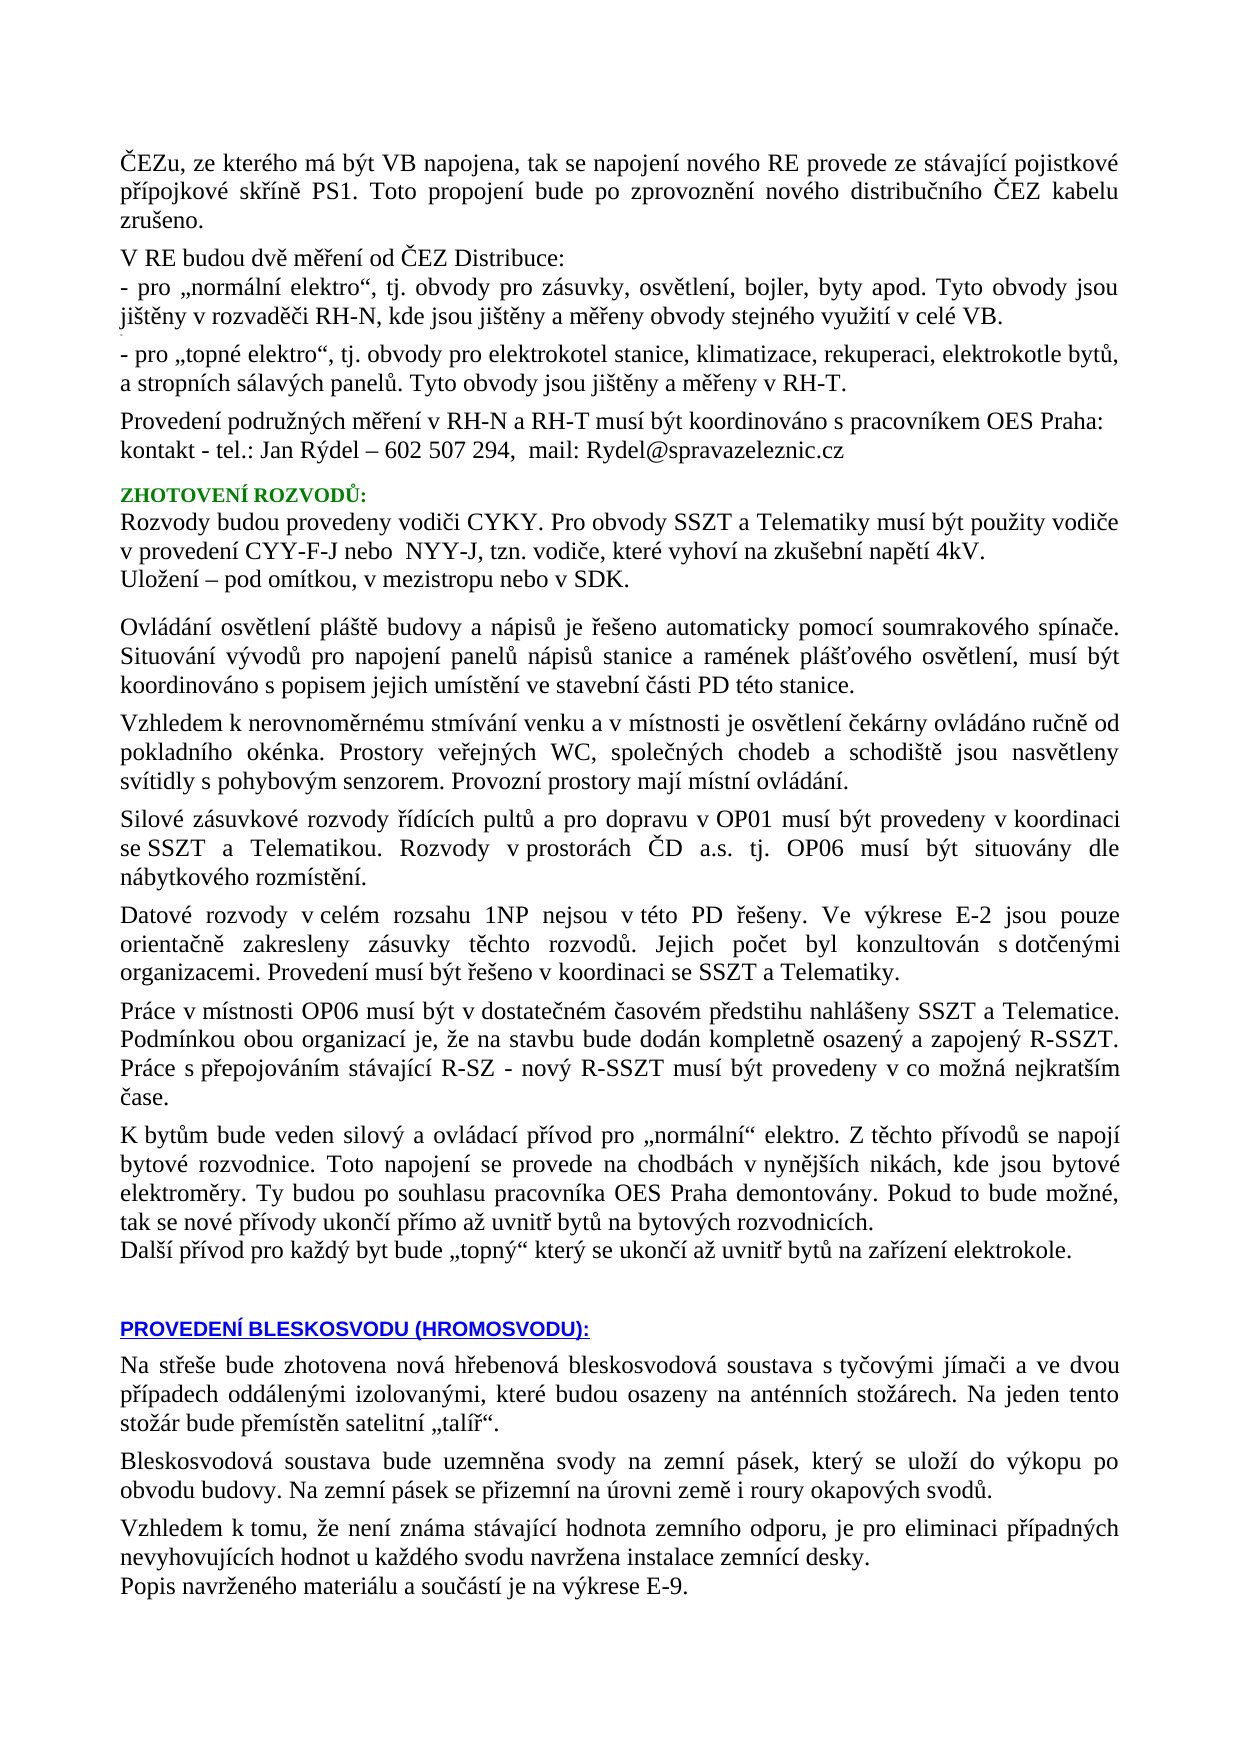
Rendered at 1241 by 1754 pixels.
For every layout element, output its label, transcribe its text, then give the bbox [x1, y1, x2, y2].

text Uložení – pod omítkou, v mezistropu nebo v SDK. [120, 564, 1120, 593]
text Datové rozvody v celém rozsahu 1NP nejsou v této PD řešeny. Ve výkrese E-2 jsou pouze orientačně zakresleny zásuvky těchto rozvodů. Jejich počet byl konzultován s dotčenými organizacemi. Provedení musí být řešeno v koordinaci se SSZT a Telematiky. [120, 900, 1120, 986]
text Práce v místnosti OP06 musí být v dostatečném časovém předstihu nahlášeny SSZT a Telematice. Podmínkou obou organizací je, že na stavbu bude dodán kompletně osazený a zapojený R-SSZT. Práce s přepojováním stávající R-SZ - nový R-SSZT musí být provedeny v co možná nejkratším čase. [120, 996, 1120, 1111]
text Bleskosvodová soustava bude uzemněna svody na zemní pásek, který se uloží do výkopu po obvodu budovy. Na zemní pásek se přizemní na úrovni země i roury okapových svodů. [120, 1446, 1120, 1504]
text K bytům bude veden silový a ovládací přívod pro „normální“ elektro. Z těchto přívodů se napojí bytové rozvodnice. Toto napojení se provede na chodbách v nynějších nikách, kde jsou bytové elektroměry. Ty budou po souhlasu pracovníka OES Praha demontovány. Pokud to bude možné, tak se nové přívody ukončí přímo až uvnitř bytů na bytových rozvodnicích. [120, 1120, 1120, 1235]
text kontakt - tel.: Jan Rýdel – 602 507 294, mail: Rydel@spravazeleznic.cz [120, 435, 1120, 464]
text ZHOTOVENÍ ROZVODŮ: [120, 483, 1120, 507]
text Na střeše bude zhotovena nová hřebenová bleskosvodová soustava s tyčovými jímači a ve dvou případech oddálenými izolovanými, které budou osazeny na anténních stožárech. Na jeden tento stožár bude přemístěn satelitní „talíř“. [120, 1351, 1120, 1437]
text - pro „normální elektro“, tj. obvody pro zásuvky, osvětlení, bojler, byty apod. Tyto obvody jsou jištěny v rozvaděči RH-N, kde jsou jištěny a měřeny obvody stejného využití v celé VB. [120, 272, 1120, 330]
text Ovládání osvětlení pláště budovy a nápisů je řešeno automaticky pomocí soumrakového spínače. Situování vývodů pro napojení panelů nápisů stanice a ramének plášťového osvětlení, musí být koordinováno s popisem jejich umístění ve stavební části PD této stanice. [120, 612, 1120, 699]
text Rozvody budou provedeny vodiči CYKY. Pro obvody SSZT a Telematiky musí být použity vodiče v provedení CYY-F-J nebo NYY-J, tzn. vodiče, které vyhoví na zkušební napětí 4kV. [120, 507, 1120, 564]
text Silové zásuvkové rozvody řídících pultů a pro dopravu v OP01 musí být provedeny v koordinaci se SSZT a Telematikou. Rozvody v prostorách ČD a.s. tj. OP06 musí být situovány dle nábytkového rozmístění. [120, 804, 1120, 890]
text PROVEDENÍ BLESKOSVODU (HROMOSVODU): [120, 1317, 1120, 1341]
text Popis navrženého materiálu a součástí je na výkrese E-9. [120, 1571, 1120, 1600]
text V RE budou dvě měření od ČEZ Distribuce: [120, 243, 1120, 272]
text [120, 148, 1120, 234]
text Provedení podružných měření v RH-N a RH-T musí být koordinováno s pracovníkem OES Praha: [120, 406, 1120, 435]
text Vzhledem k tomu, že není známa stávající hodnota zemního odporu, je pro eliminaci případných nevyhovujících hodnot u každého svodu navržena instalace zemnící desky. [120, 1513, 1120, 1571]
text - pro „topné elektro“, tj. obvody pro elektrokotel stanice, klimatizace, rekuperaci, elektrokotle bytů, a stropních sálavých panelů. Tyto obvody jsou jištěny a měřeny v RH-T. [120, 339, 1120, 397]
text Další přívod pro každý byt bude „topný“ který se ukončí až uvnitř bytů na zařízení elektrokole. [120, 1235, 1120, 1264]
text Vzhledem k nerovnoměrnému stmívání venku a v místnosti je osvětlení čekárny ovládáno ručně od pokladního okénka. Prostory veřejných WC, společných chodeb a schodiště jsou nasvětleny svítidly s pohybovým senzorem. Provozní prostory mají místní ovládání. [120, 708, 1120, 794]
